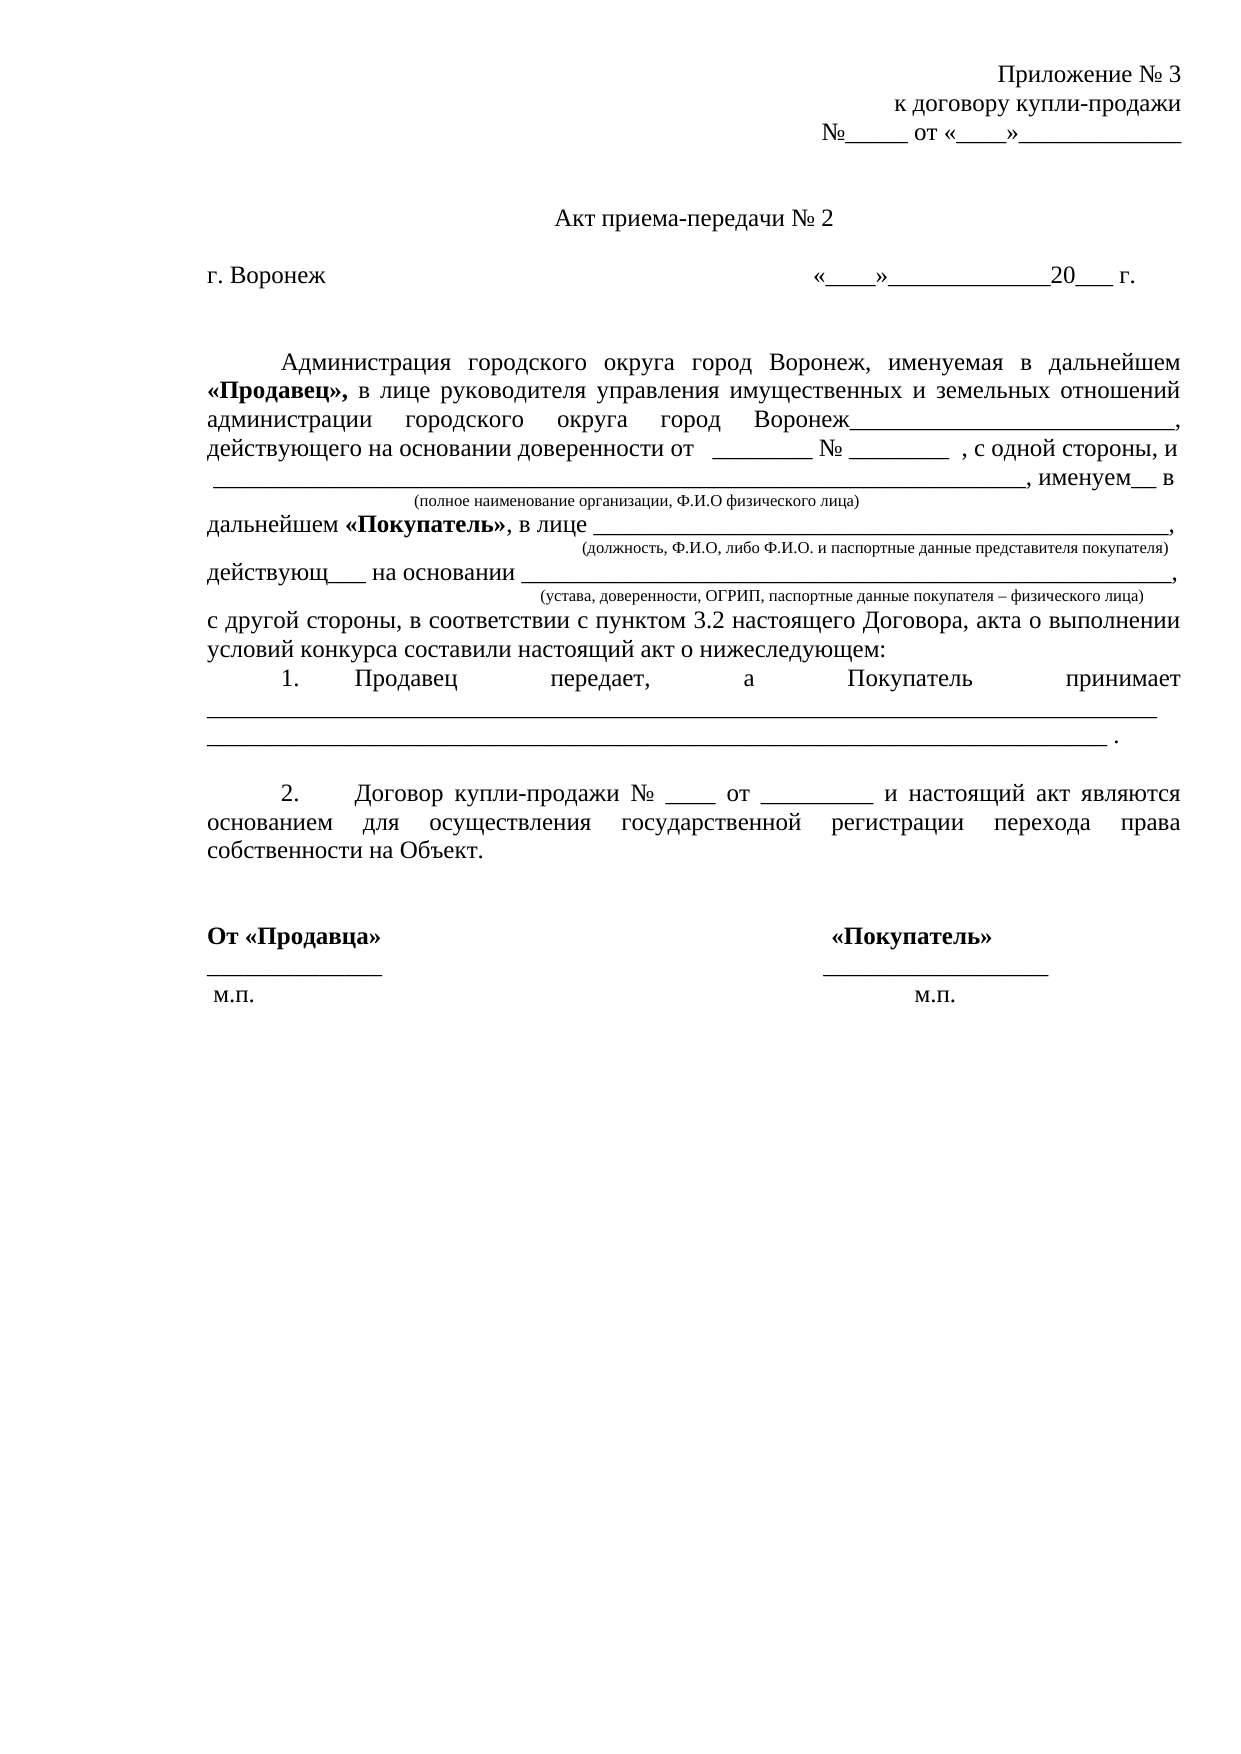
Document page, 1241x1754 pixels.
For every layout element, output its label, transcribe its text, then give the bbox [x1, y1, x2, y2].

text действующ___ на основании ____________________________________________________, [207, 557, 1181, 586]
text г. Воронеж «____»_____________20___ г. [207, 260, 1181, 289]
text ______________ __________________ [207, 950, 1181, 979]
text м.п. м.п. [207, 979, 1181, 1007]
text (полное наименование организации, Ф.И.О физического лица) [207, 490, 1181, 509]
text От «Продавца» «Покупатель» [207, 922, 1181, 950]
text №_____ от «____»_____________ [207, 117, 1181, 145]
text Приложение № 3 [207, 59, 1181, 88]
text с другой стороны, в соответствии с пунктом 3.2 настоящего Договора, акта о выполнении условий конкурса составили настоящий акт о нижеследующем: [207, 605, 1181, 663]
text к договору купли-продажи [207, 88, 1181, 117]
list ________________________________________________________________________ . [207, 720, 1181, 749]
text дальнейшем «Покупатель», в лице ______________________________________________, [207, 509, 1181, 538]
text (устава, доверенности, ОГРИП, паспортные данные покупателя – физического лица) [207, 586, 1181, 605]
list Продавец передает, а Покупатель принимает ____________________________________________________________________________ [207, 663, 1181, 720]
text (должность, Ф.И.О, либо Ф.И.О. и паспортные данные представителя покупателя) [207, 538, 1181, 557]
text _________________________________________________________________, именуем__ в [207, 462, 1181, 490]
text Акт приема-передачи № 2 [207, 203, 1181, 232]
list Договор купли-продажи № ____ от _________ и настоящий акт являются основанием для осуществления государственной регистрации перехода права собственности на Объект. [207, 778, 1181, 864]
text Администрация городского округа город Воронеж, именуемая в дальнейшем «Продавец», в лице руководителя управления имущественных и земельных отношений администрации городского округа город Воронеж__________________________, действующего на основании доверенности от ________ № ________ , с одной стороны, и [207, 347, 1181, 462]
